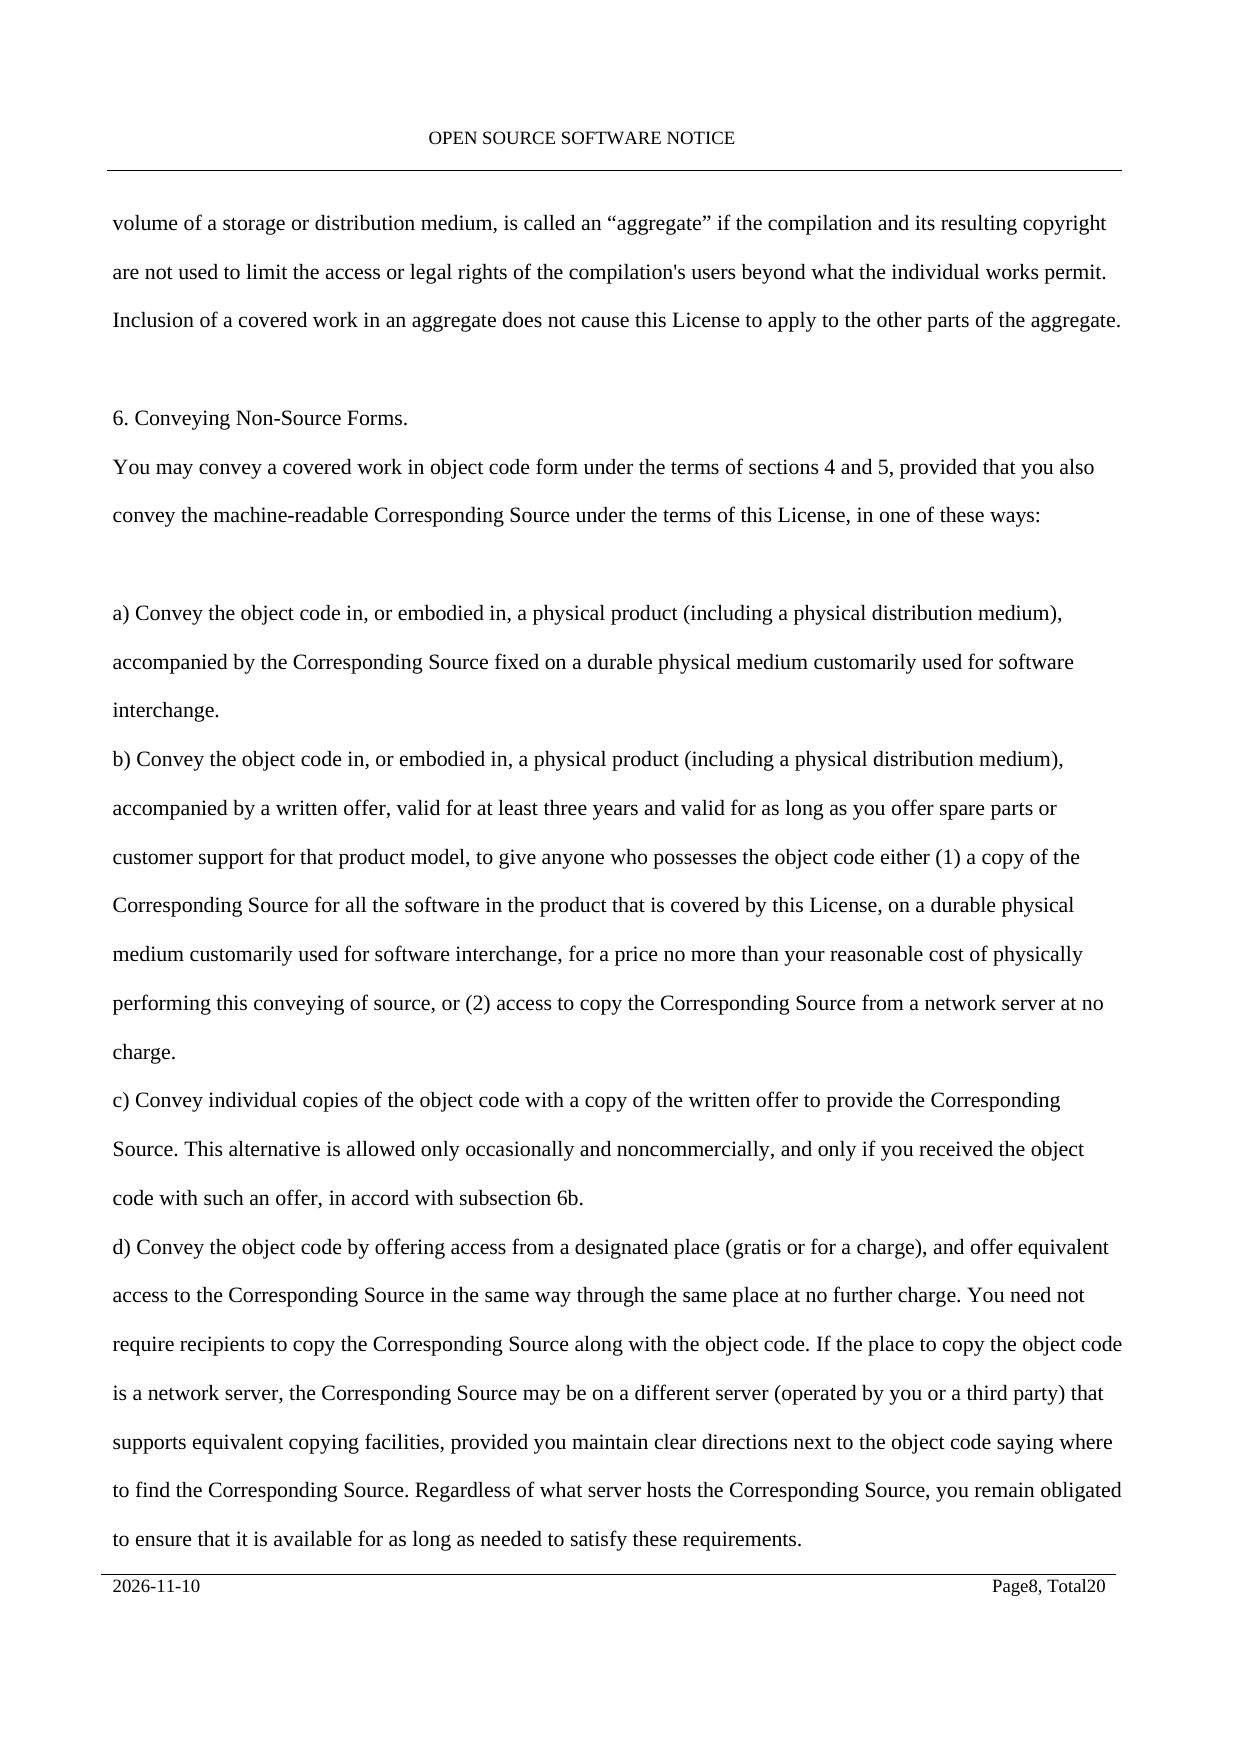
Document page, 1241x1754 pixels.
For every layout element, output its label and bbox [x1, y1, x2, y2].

text [112, 206, 1128, 1555]
